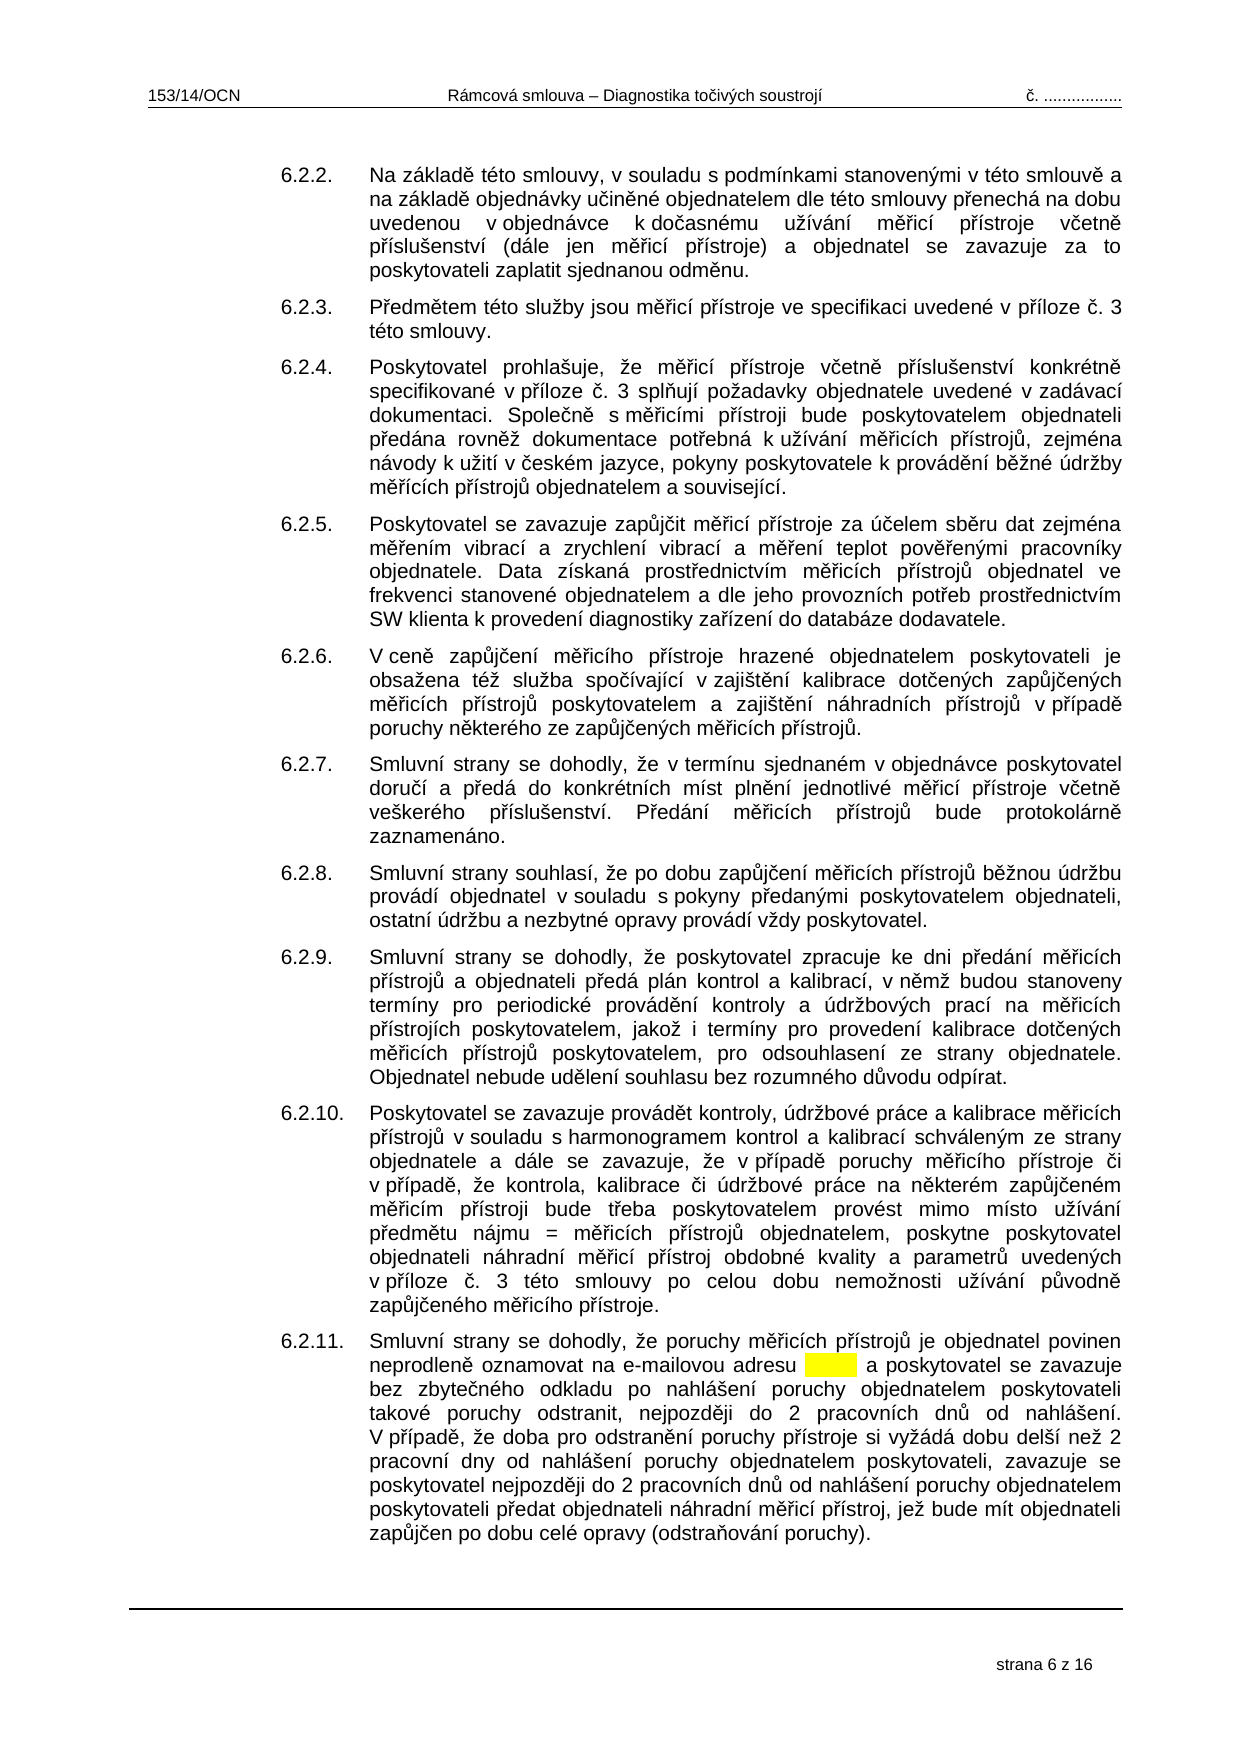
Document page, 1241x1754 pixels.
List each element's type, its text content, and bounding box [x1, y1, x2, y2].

text Poskytovatel se zavazuje provádět kontroly, údržbové práce a kalibrace měřicích přístrojů v souladu s harmonogramem kontrol a kalibrací schváleným ze strany objednatele a dále se zavazuje, že v případě poruchy měřicího přístroje či v případě, že kontrola, kalibrace či údržbové práce na některém zapůjčeném měřicím přístroji bude třeba poskytovatelem provést mimo místo užívání předmětu nájmu = měřicích přístrojů objednatelem, poskytne poskytovatel objednateli náhradní měřicí přístroj obdobné kvality a parametrů uvedených v příloze č. 3 této smlouvy po celou dobu nemožnosti užívání původně zapůjčeného měřicího přístroje. [281, 1101, 1122, 1317]
text Poskytovatel se zavazuje zapůjčit měřicí přístroje za účelem sběru dat zejména měřením vibrací a zrychlení vibrací a měření teplot pověřenými pracovníky objednatele. Data získaná prostřednictvím měřicích přístrojů objednatel ve frekvenci stanovené objednatelem a dle jeho provozních potřeb prostřednictvím SW klienta k provedení diagnostiky zařízení do databáze dodavatele. [281, 511, 1122, 631]
text Předmětem této služby jsou měřicí přístroje ve specifikaci uvedené v příloze č. 3 této smlouvy. [281, 295, 1122, 343]
text Smluvní strany se dohodly, že poskytovatel zpracuje ke dni předání měřicích přístrojů a objednateli předá plán kontrol a kalibrací, v němž budou stanoveny termíny pro periodické provádění kontroly a údržbových prací na měřicích přístrojích poskytovatelem, jakož i termíny pro provedení kalibrace dotčených měřicích přístrojů poskytovatelem, pro odsouhlasení ze strany objednatele. Objednatel nebude udělení souhlasu bez rozumného důvodu odpírat. [281, 945, 1122, 1088]
text Smluvní strany souhlasí, že po dobu zapůjčení měřicích přístrojů běžnou údržbu provádí objednatel v souladu s pokyny předanými poskytovatelem objednateli, ostatní údržbu a nezbytné opravy provádí vždy poskytovatel. [281, 860, 1122, 932]
text Smluvní strany se dohodly, že v termínu sjednaném v objednávce poskytovatel doručí a předá do konkrétních míst plnění jednotlivé měřicí přístroje včetně veškerého příslušenství. Předání měřicích přístrojů bude protokolárně zaznamenáno. [281, 752, 1122, 848]
text Poskytovatel prohlašuje, že měřicí přístroje včetně příslušenství konkrétně specifikované v příloze č. 3 splňují požadavky objednatele uvedené v zadávací dokumentaci. Společně s měřicími přístroji bude poskytovatelem objednateli předána rovněž dokumentace potřebná k užívání měřicích přístrojů, zejména návody k užití v českém jazyce, pokyny poskytovatele k provádění běžné údržby měřících přístrojů objednatelem a související. [281, 355, 1122, 499]
text Na základě této smlouvy, v souladu s podmínkami stanovenými v této smlouvě a na základě objednávky učiněné objednatelem dle této smlouvy přenechá na dobu uvedenou v objednávce k dočasnému užívání měřicí přístroje včetně příslušenství (dále jen měřicí přístroje) a objednatel se zavazuje za to poskytovateli zaplatit sjednanou odměnu. [281, 162, 1122, 282]
text V ceně zapůjčení měřicího přístroje hrazené objednatelem poskytovateli je obsažena též služba spočívající v zajištění kalibrace dotčených zapůjčených měřicích přístrojů poskytovatelem a zajištění náhradních přístrojů v případě poruchy některého ze zapůjčených měřicích přístrojů. [281, 644, 1122, 739]
text Smluvní strany se dohodly, že poruchy měřicích přístrojů je objednatel povinen neprodleně oznamovat na e-mailovou adresu a poskytovatel se zavazuje bez zbytečného odkladu po nahlášení poruchy objednatelem poskytovateli takové poruchy odstranit, nejpozději do 2 pracovních dnů od nahlášení. V případě, že doba pro odstranění poruchy přístroje si vyžádá dobu delší než 2 pracovní dny od nahlášení poruchy objednatelem poskytovateli, zavazuje se poskytovatel nejpozději do 2 pracovních dnů od nahlášení poruchy objednatelem poskytovateli předat objednateli náhradní měřicí přístroj, jež bude mít objednateli zapůjčen po dobu celé opravy (odstraňování poruchy). [281, 1329, 1122, 1545]
